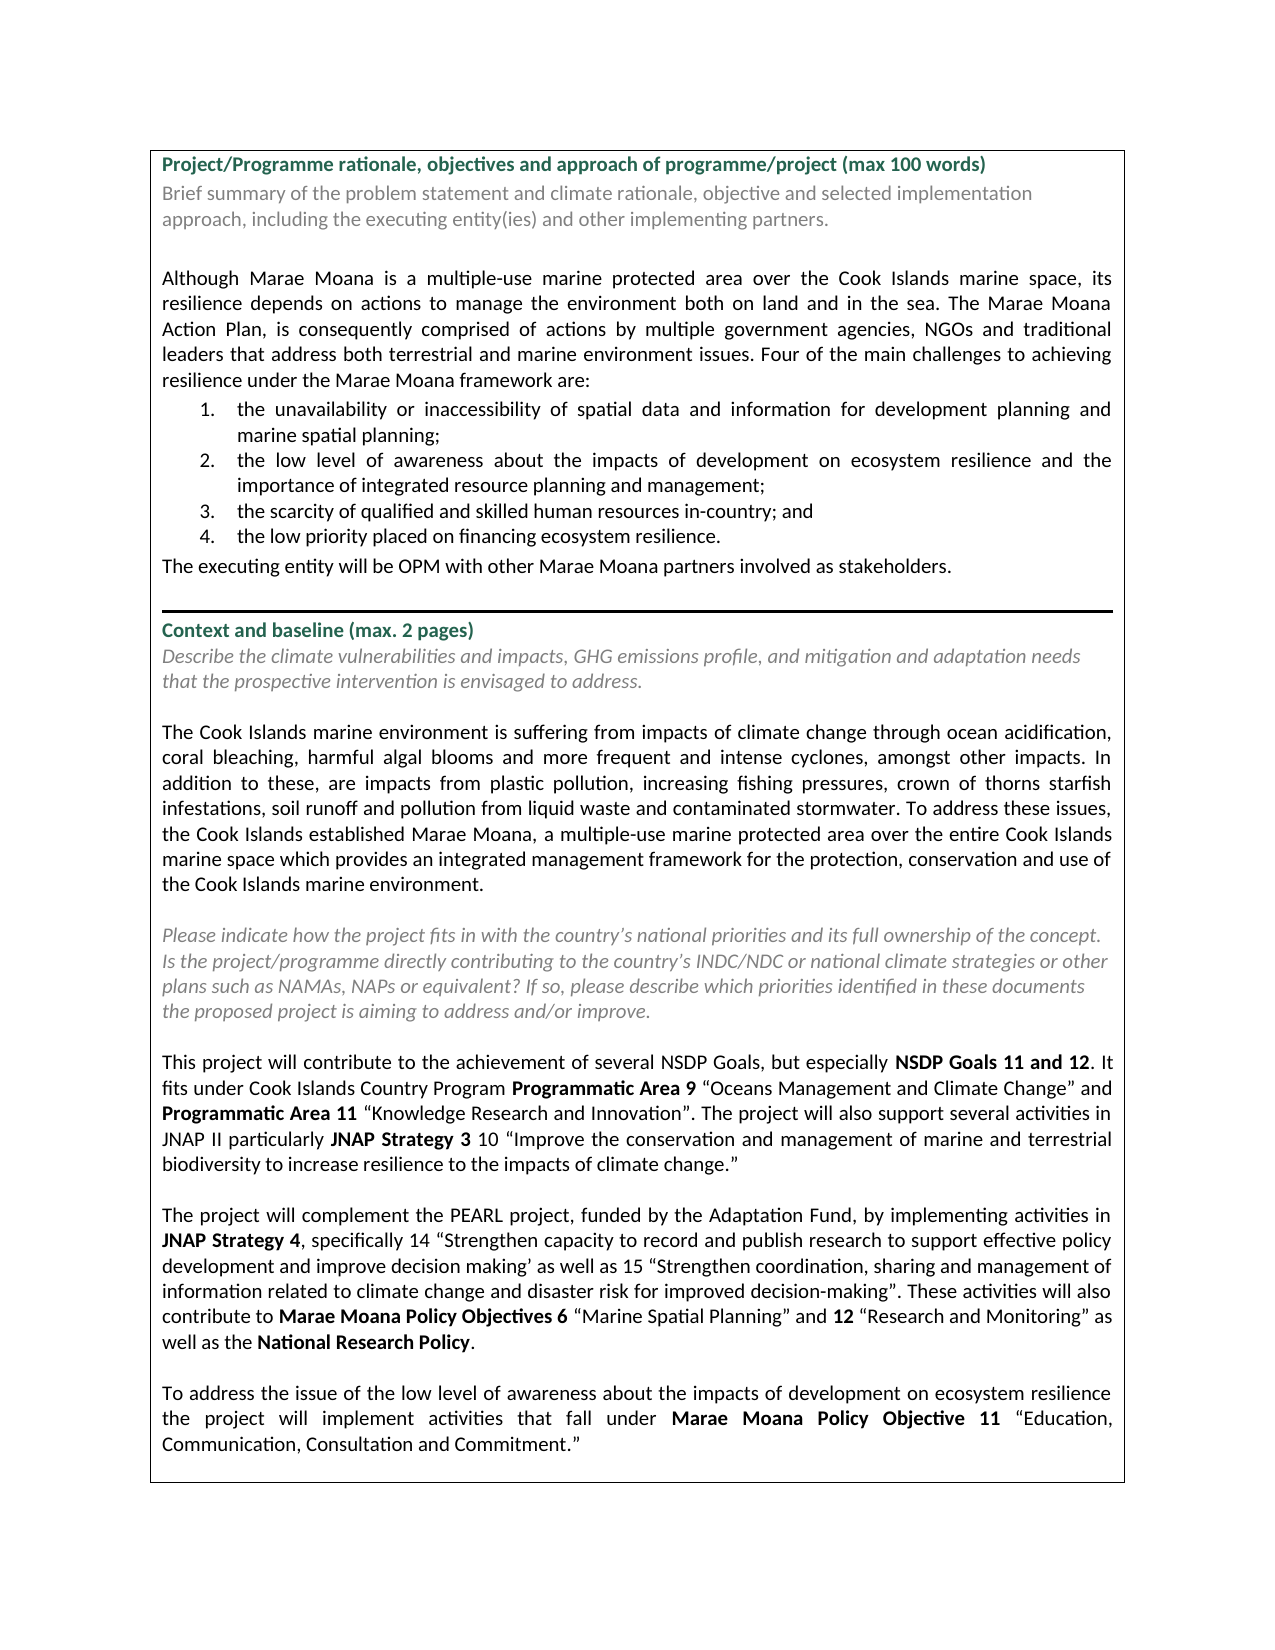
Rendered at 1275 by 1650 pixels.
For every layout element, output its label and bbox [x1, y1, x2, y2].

table_cell [151, 151, 1124, 1482]
